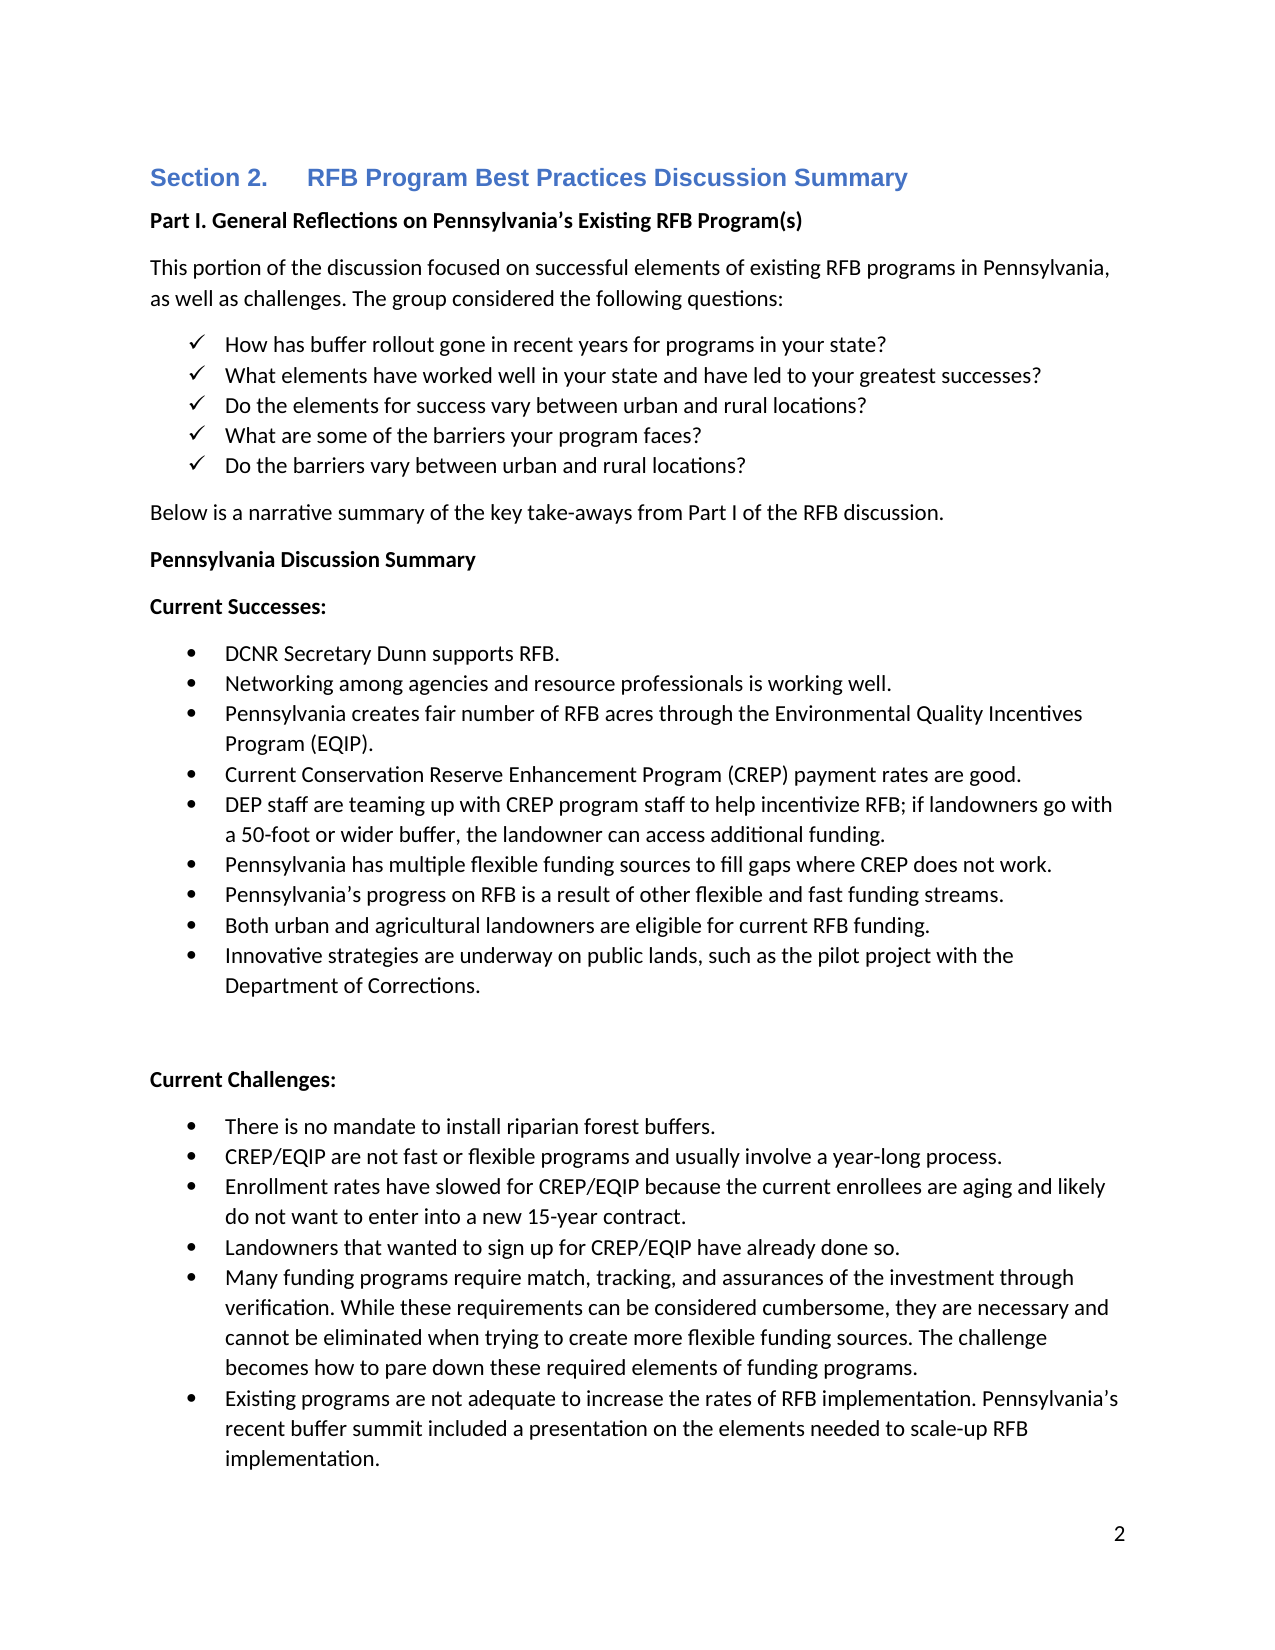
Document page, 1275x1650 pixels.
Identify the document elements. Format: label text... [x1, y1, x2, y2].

list Innovative strategies are underway on public lands, such as the pilot project with the Department of Corrections. [187, 941, 1125, 999]
list Networking among agencies and resource professionals is working well. [187, 669, 1125, 697]
text Current Challenges: [150, 1065, 1125, 1093]
text Section 2. RFB Program Best Practices Discussion Summary [150, 162, 1125, 191]
list Do the barriers vary between urban and rural locations? [187, 451, 1125, 479]
list Landowners that wanted to sign up for CREP/EQIP have already done so. [187, 1233, 1125, 1261]
list What elements have worked well in your state and have led to your greatest successes? [187, 361, 1125, 389]
list There is no mandate to install riparian forest buffers. [187, 1112, 1125, 1140]
list Do the elements for success vary between urban and rural locations? [187, 391, 1125, 419]
text Pennsylvania Discussion Summary [150, 545, 1125, 573]
list Pennsylvania’s progress on RFB is a result of other flexible and fast funding streams. [187, 881, 1125, 908]
list Many funding programs require match, tracking, and assurances of the investment through verification. While these requirements can be considered cumbersome, they are necessary and cannot be eliminated when trying to create more flexible funding sources. The challenge becomes how to pare down these required elements of funding programs. [187, 1263, 1125, 1381]
list Current Conservation Reserve Enhancement Program (CREP) payment rates are good. [187, 760, 1125, 788]
list DCNR Secretary Dunn supports RFB. [187, 639, 1125, 667]
list CREP/EQIP are not fast or flexible programs and usually involve a year-long process. [187, 1142, 1125, 1170]
list Enrollment rates have slowed for CREP/EQIP because the current enrollees are aging and likely do not want to enter into a new 15-year contract. [187, 1172, 1125, 1230]
text Current Successes: [150, 592, 1125, 620]
list Pennsylvania has multiple flexible funding sources to fill gaps where CREP does not work. [187, 850, 1125, 878]
text Part I. General Reflections on Pennsylvania’s Existing RFB Program(s) [150, 207, 1125, 234]
list How has buffer rollout gone in recent years for programs in your state? [187, 331, 1125, 358]
list Both urban and agricultural landowners are eligible for current RFB funding. [187, 911, 1125, 939]
list What are some of the barriers your program faces? [187, 421, 1125, 449]
list DEP staff are teaming up with CREP program staff to help incentivize RFB; if landowners go with a 50-foot or wider buffer, the landowner can access additional funding. [187, 790, 1125, 848]
list Pennsylvania creates fair number of RFB acres through the Environmental Quality Incentives Program (EQIP). [187, 699, 1125, 757]
text This portion of the discussion focused on successful elements of existing RFB programs in Pennsylvania, as well as challenges. The group considered the following questions: [150, 253, 1125, 312]
text Below is a narrative summary of the key take-aways from Part I of the RFB discussion. [150, 498, 1125, 526]
list Existing programs are not adequate to increase the rates of RFB implementation. Pennsylvania’s recent buffer summit included a presentation on the elements needed to scale-up RFB implementation. [187, 1384, 1125, 1472]
